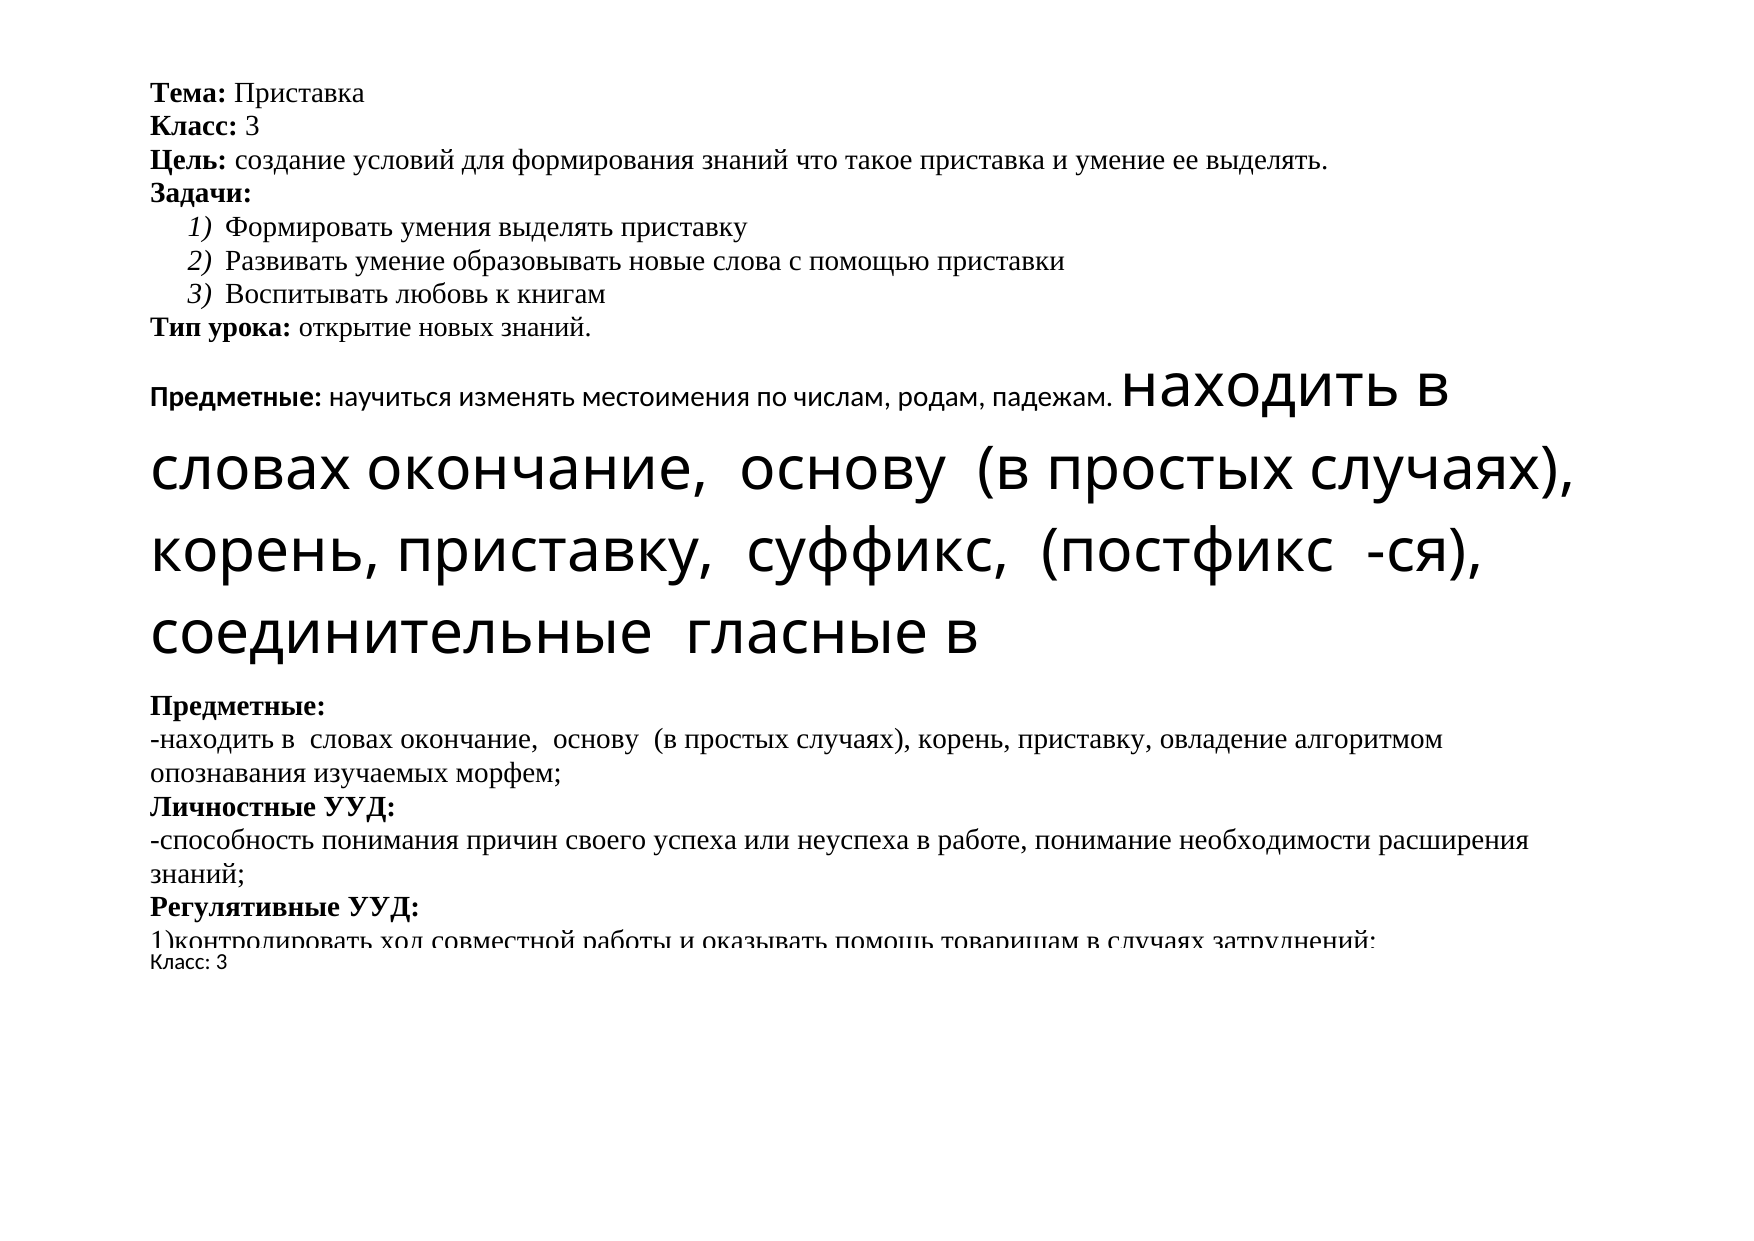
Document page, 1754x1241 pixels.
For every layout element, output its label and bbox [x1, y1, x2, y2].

text [150, 947, 1604, 975]
